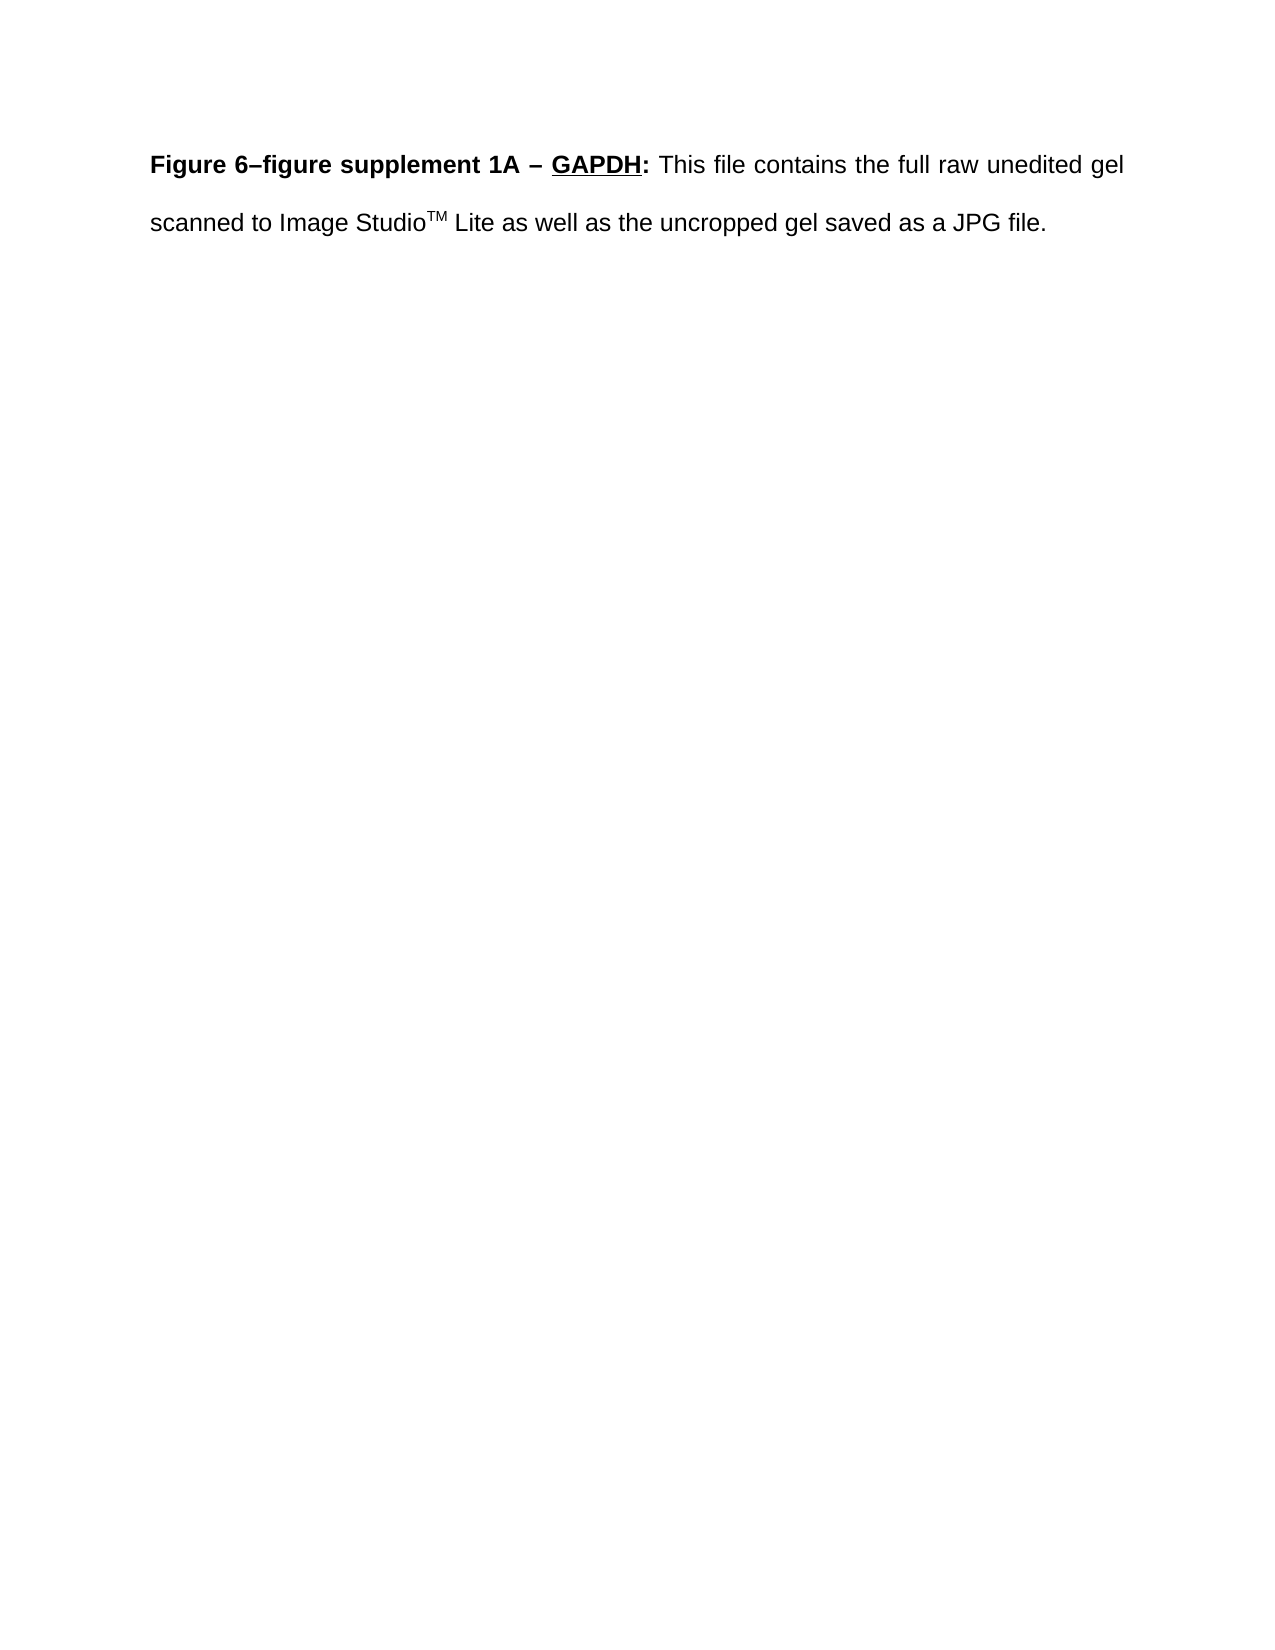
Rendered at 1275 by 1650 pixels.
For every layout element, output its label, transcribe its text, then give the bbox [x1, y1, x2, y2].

text Figure 6–figure supplement 1A – GAPDH: This file contains the full raw unedited gel scanned to Image StudioTM Lite as well as the uncropped gel saved as a JPG file. [150, 150, 1125, 236]
